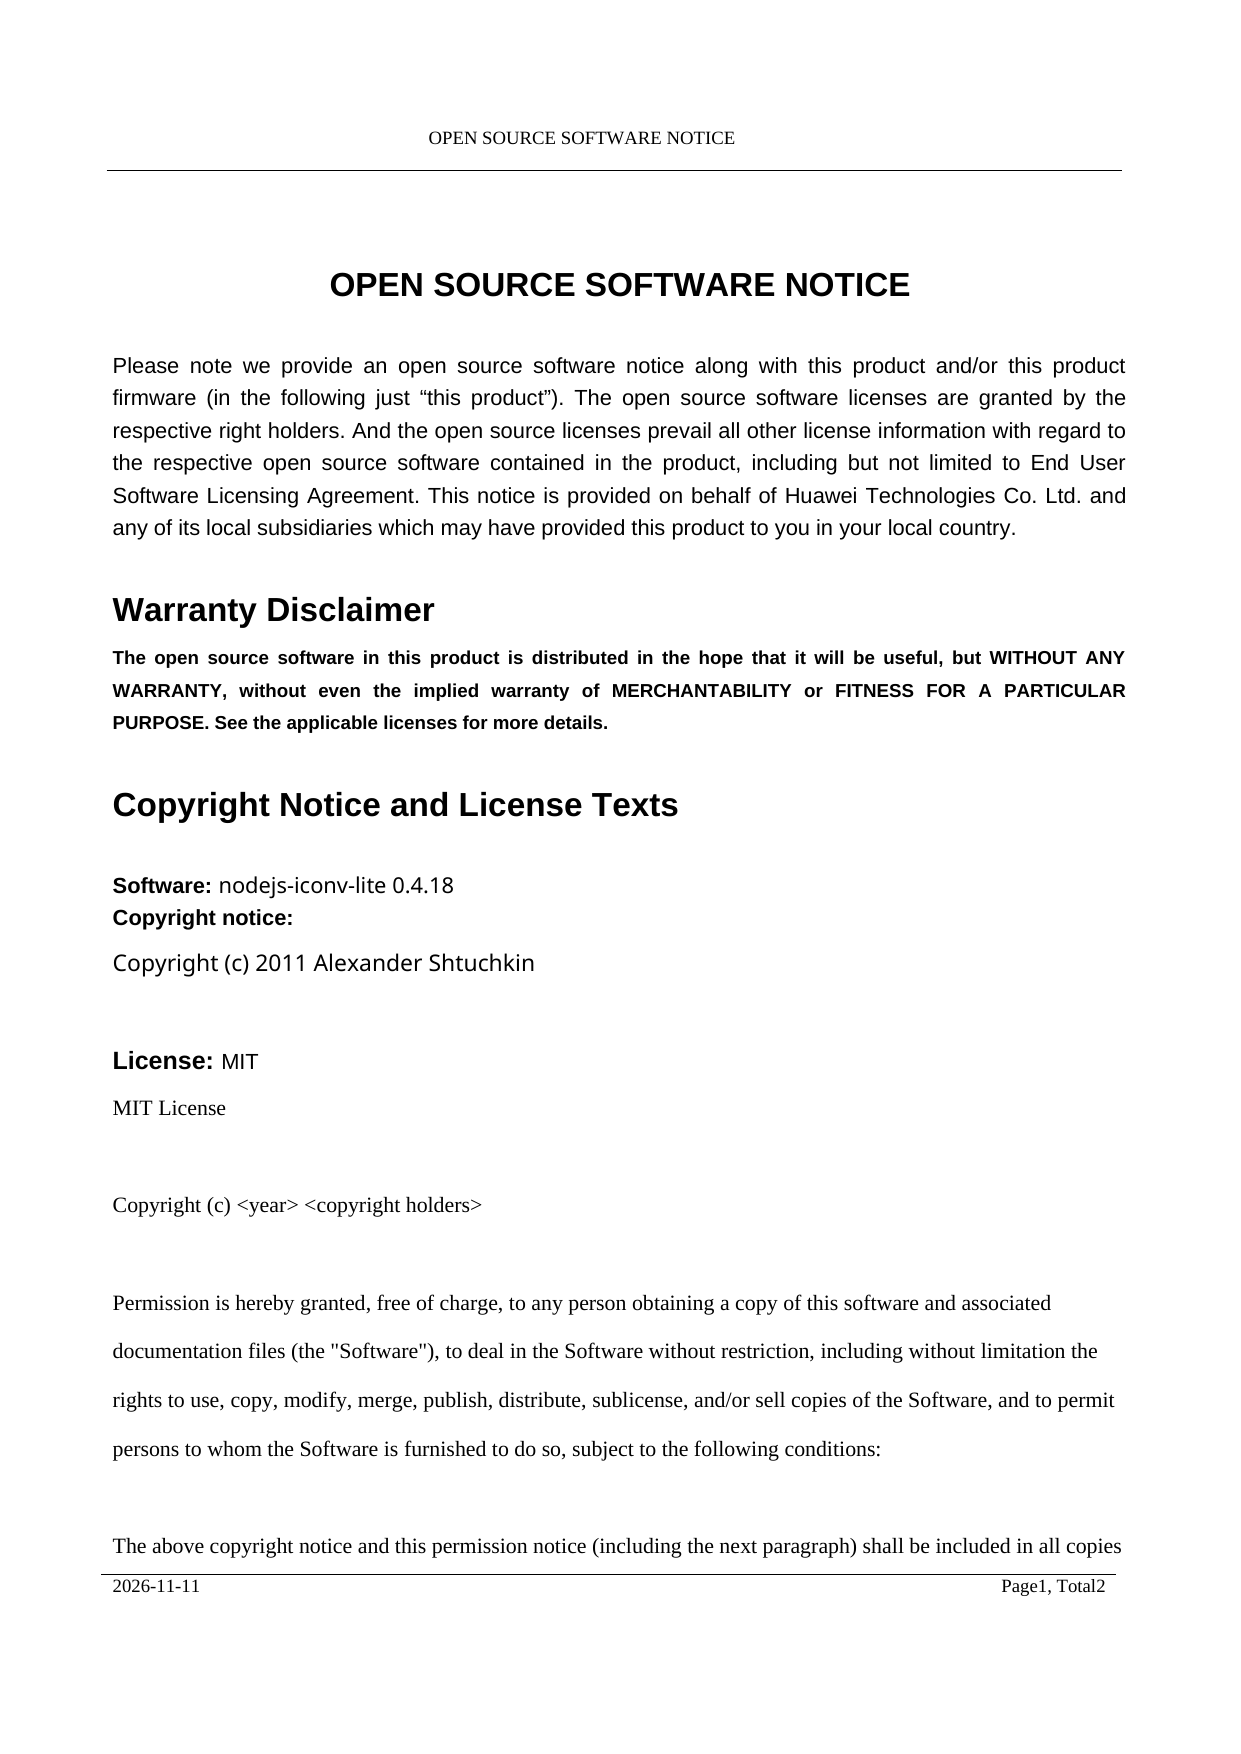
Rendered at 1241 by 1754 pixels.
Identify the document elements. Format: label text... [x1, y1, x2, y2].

text OPEN SOURCE SOFTWARE NOTICE [112, 251, 1128, 316]
text Copyright Notice and License Texts [112, 771, 1128, 836]
text Copyright notice: [112, 901, 1128, 934]
text License: MIT [112, 1044, 1128, 1077]
text Copyright (c) 2011 Alexander Shtuchkin [112, 947, 1128, 1028]
text Warranty Disclaimer [112, 576, 1128, 641]
text Software: nodejs-iconv-lite 0.4.18 [112, 869, 1128, 901]
text The open source software in this product is distributed in the hope that it will be useful, but WITHOUT ANY WARRANTY, without even the implied warranty of MERCHANTABILITY or FITNESS FOR A PARTICULAR PURPOSE. See the applicable licenses for more details. [112, 641, 1128, 739]
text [112, 1091, 1128, 1562]
text Please note we provide an open source software notice along with this product and/or this product firmware (in the following just “this product”). The open source software licenses are granted by the respective right holders. And the open source licenses prevail all other license information with regard to the respective open source software contained in the product, including but not limited to End User Software Licensing Agreement. This notice is provided on behalf of Huawei Technologies Co. Ltd. and any of its local subsidiaries which may have provided this product to you in your local country. [112, 349, 1128, 544]
